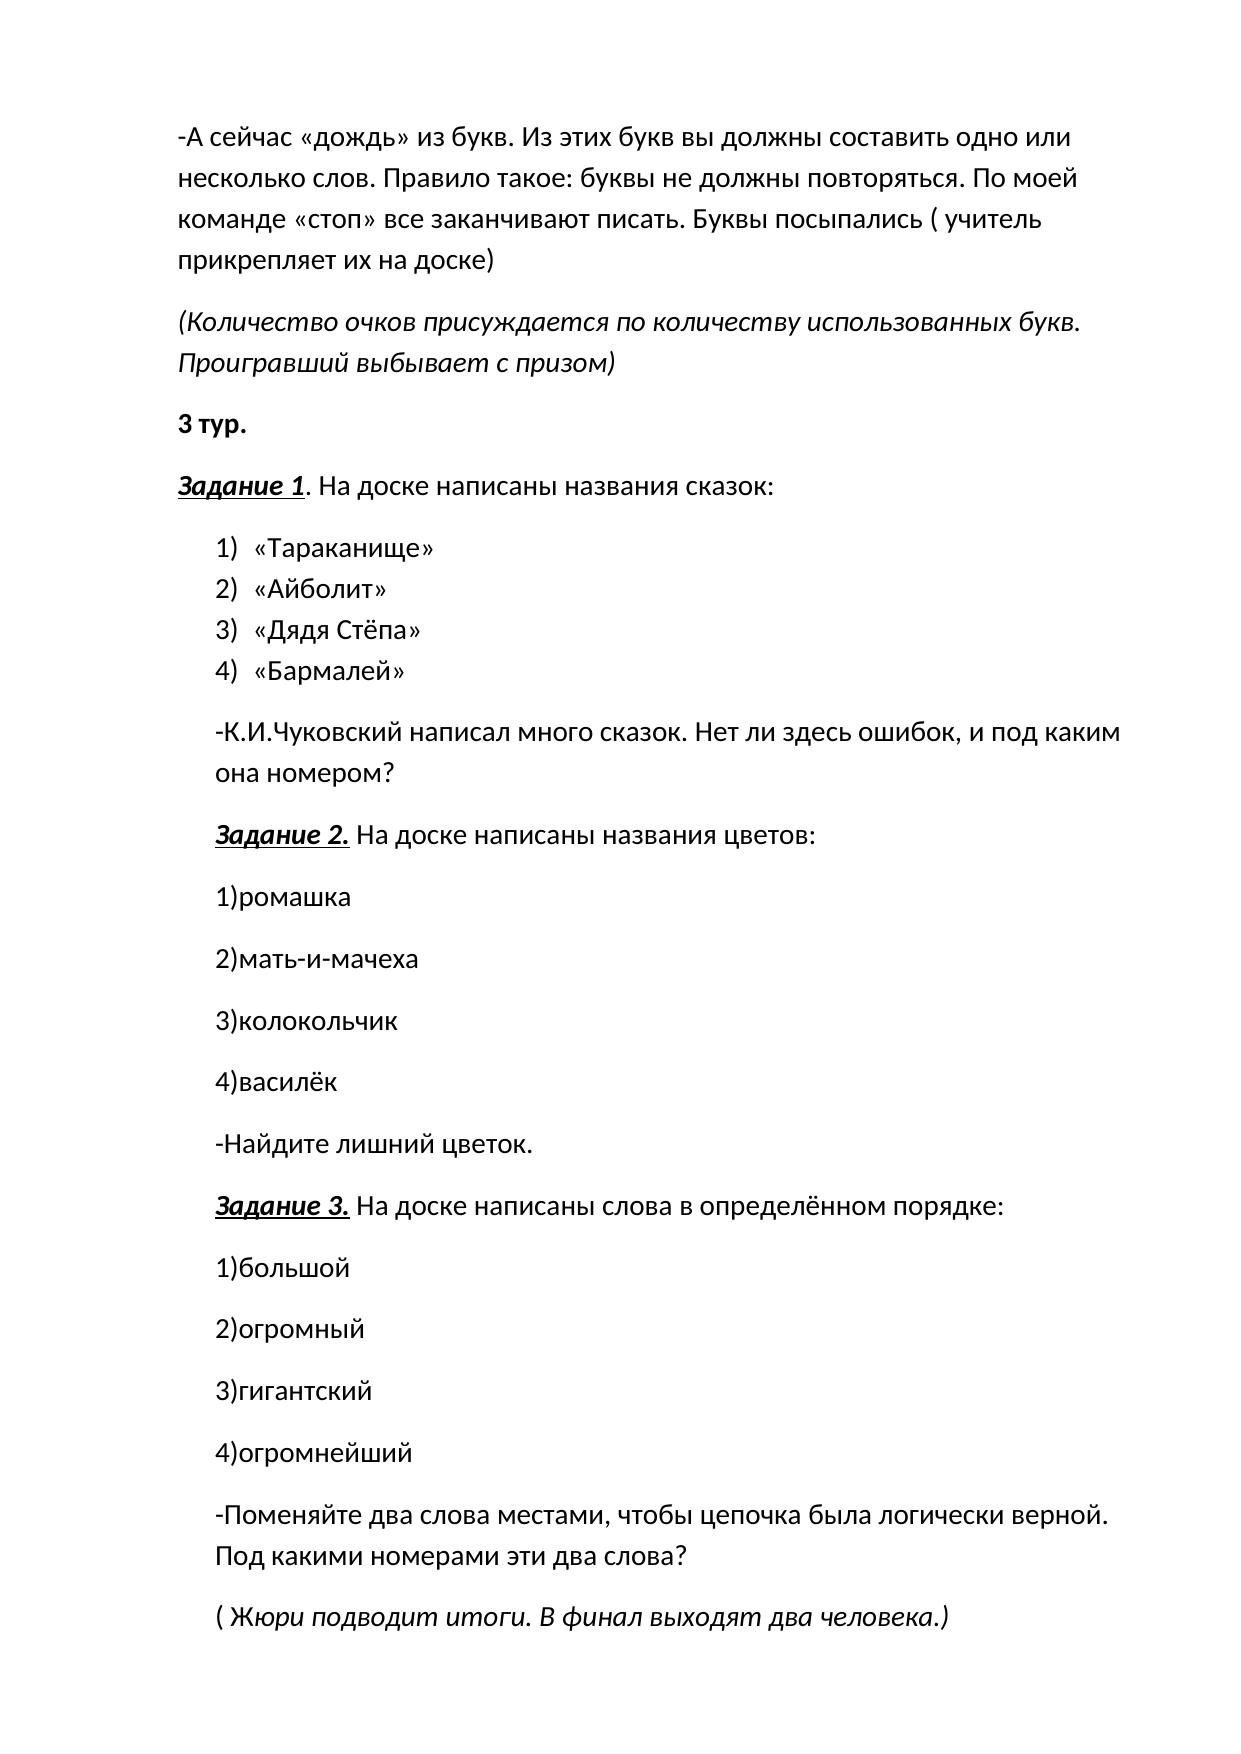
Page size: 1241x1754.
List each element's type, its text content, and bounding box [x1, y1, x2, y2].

text 3 тур. [177, 405, 1152, 441]
text Задание 1. На доске написаны названия сказок: [177, 467, 1152, 503]
text 1)большой [215, 1249, 1152, 1284]
text ( Жюри подводит итоги. В финал выходят два человека.) [215, 1598, 1152, 1634]
list «Дядя Стёпа» [215, 611, 1152, 646]
text -А сейчас «дождь» из букв. Из этих букв вы должны составить одно или несколько слов. Правило такое: буквы не должны повторяться. По моей команде «стоп» все заканчивают писать. Буквы посыпались ( учитель прикрепляет их на доске) [177, 118, 1152, 277]
list «Айболит» [215, 570, 1152, 606]
text 3)гигантский [215, 1372, 1152, 1408]
list «Бармалей» [215, 652, 1152, 687]
text Задание 3. На доске написаны слова в определённом порядке: [215, 1187, 1152, 1222]
text 2)мать-и-мачеха [215, 940, 1152, 975]
text -Поменяйте два слова местами, чтобы цепочка была логически верной. Под какими номерами эти два слова? [215, 1496, 1152, 1572]
text -Найдите лишний цветок. [215, 1125, 1152, 1161]
text Задание 2. На доске написаны названия цветов: [215, 816, 1152, 852]
text 2)огромный [215, 1310, 1152, 1346]
text 4)василёк [215, 1063, 1152, 1099]
text 1)ромашка [215, 878, 1152, 914]
list «Тараканище» [215, 529, 1152, 564]
text 3)колокольчик [215, 1002, 1152, 1037]
text 4)огромнейший [215, 1434, 1152, 1469]
text -К.И.Чуковский написал много сказок. Нет ли здесь ошибок, и под каким она номером? [215, 713, 1152, 790]
text (Количество очков присуждается по количеству использованных букв. Проигравший выбывает с призом) [177, 303, 1152, 379]
